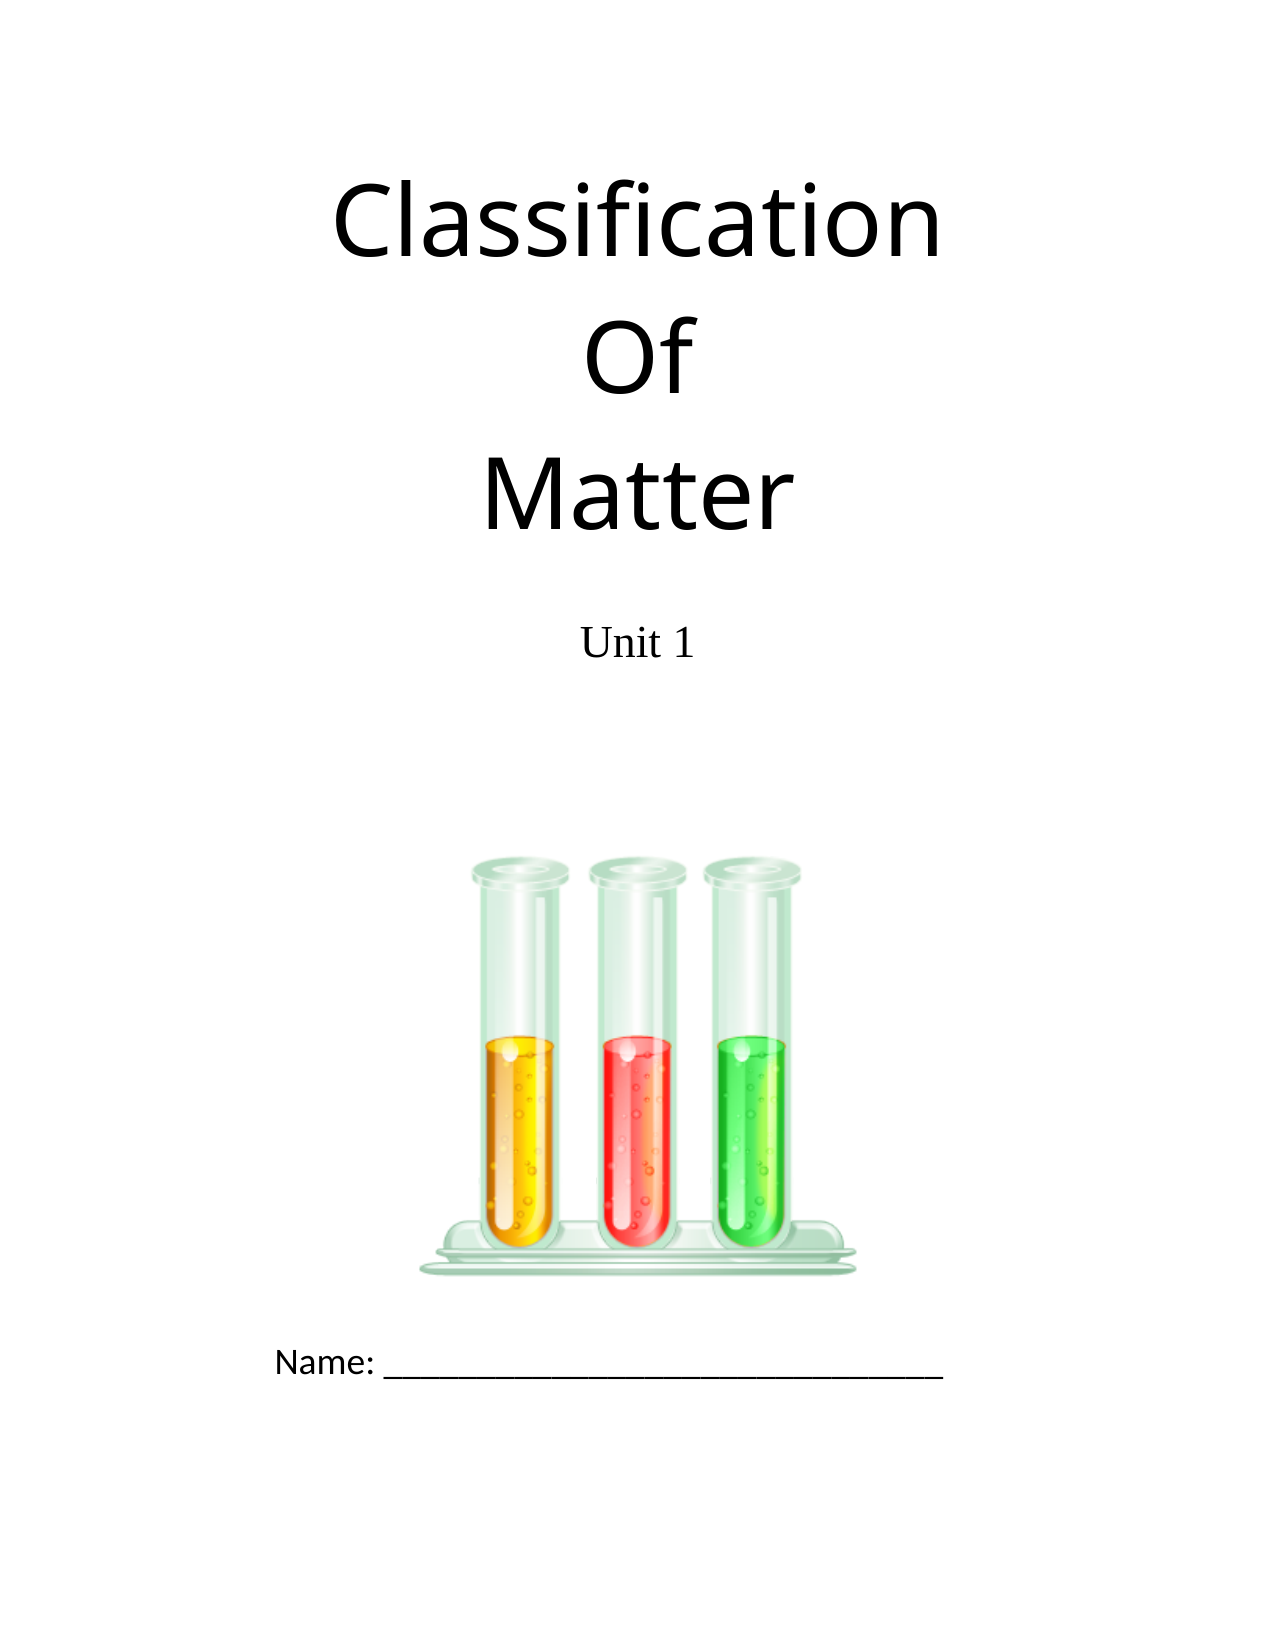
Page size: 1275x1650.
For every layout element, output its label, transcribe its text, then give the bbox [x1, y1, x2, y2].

text Matter [150, 422, 1125, 559]
text Of [150, 286, 1125, 422]
picture [412, 835, 863, 1286]
text Unit 1 [150, 615, 1125, 667]
text Classification [150, 150, 1125, 286]
